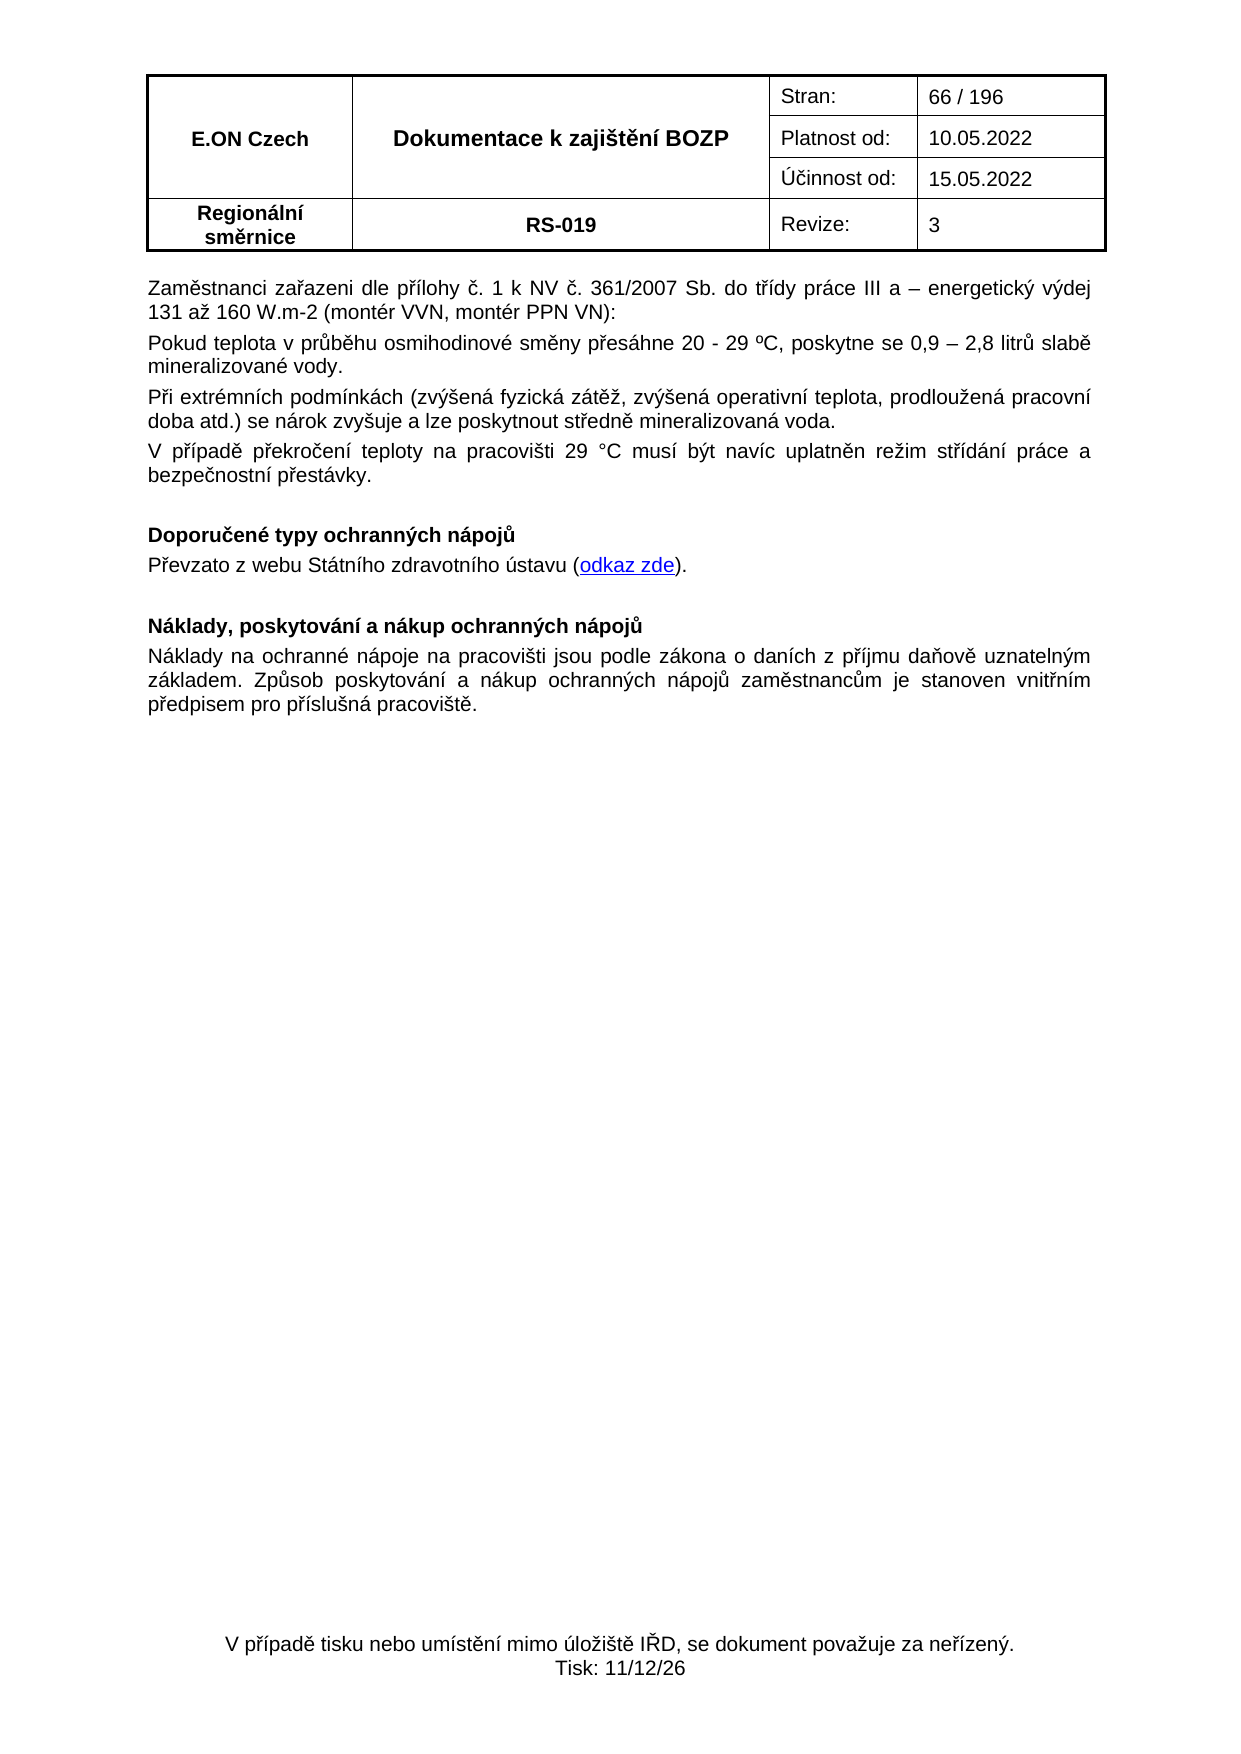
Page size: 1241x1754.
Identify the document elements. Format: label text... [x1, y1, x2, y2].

text Zaměstnanci zařazeni dle přílohy č. 1 k NV č. 361/2007 Sb. do třídy práce III a – energetický výdej 131 až 160 W.m-2 (montér VVN, montér PPN VN): [148, 276, 1092, 324]
text Pokud teplota v průběhu osmihodinové směny přesáhne 20 - 29 ºC, poskytne se 0,9 – 2,8 litrů slabě mineralizované vody. [148, 330, 1092, 378]
text V případě překročení teploty na pracovišti 29 °C musí být navíc uplatněn režim střídání práce a bezpečnostní přestávky. [148, 439, 1092, 487]
text Náklady, poskytování a nákup ochranných nápojů [148, 614, 1092, 638]
text Doporučené typy ochranných nápojů [148, 523, 1092, 547]
text Náklady na ochranné nápoje na pracovišti jsou podle zákona o daních z příjmu daňově uznatelným základem. Způsob poskytování a nákup ochranných nápojů zaměstnancům je stanoven vnitřním předpisem pro příslušná pracoviště. [148, 644, 1092, 716]
text Převzato z webu Státního zdravotního ústavu (odkaz zde). [148, 553, 1092, 577]
